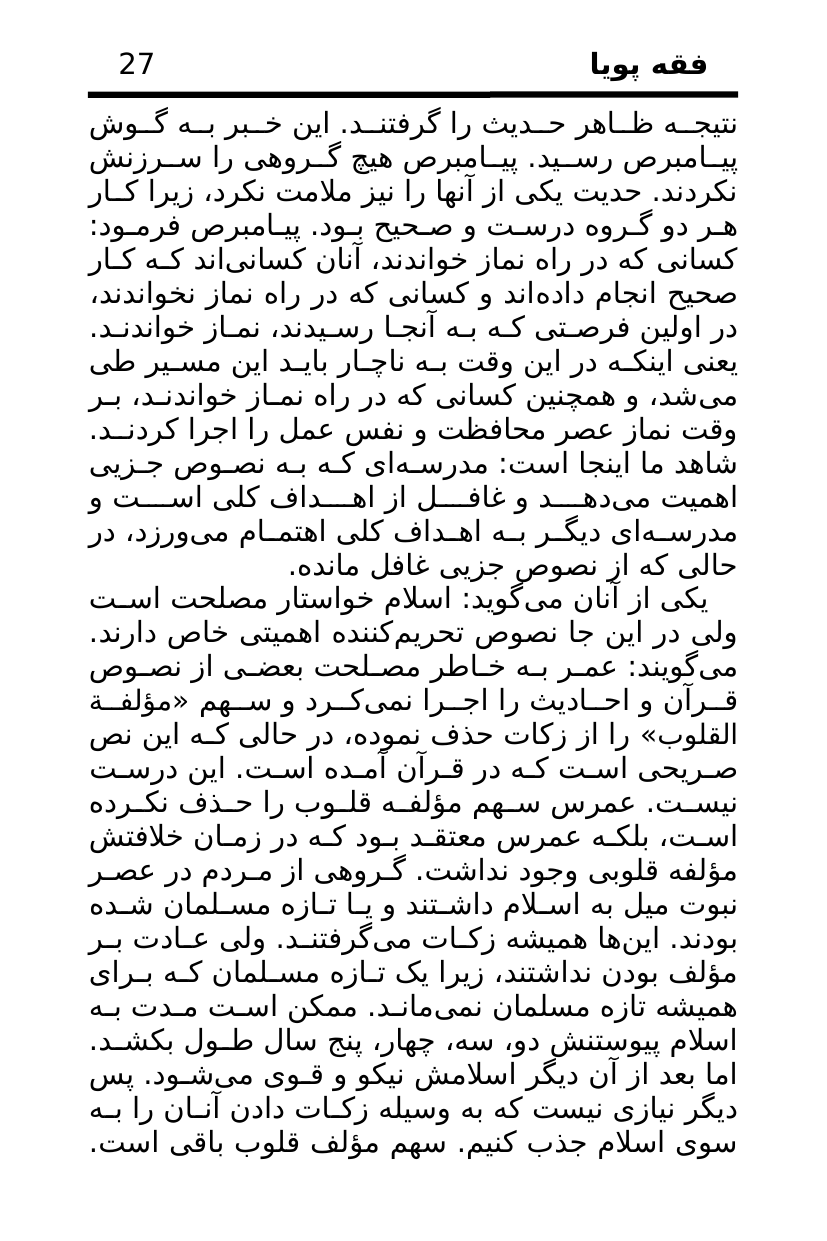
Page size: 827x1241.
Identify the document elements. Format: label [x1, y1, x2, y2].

text [89, 106, 738, 582]
text [89, 582, 738, 1159]
